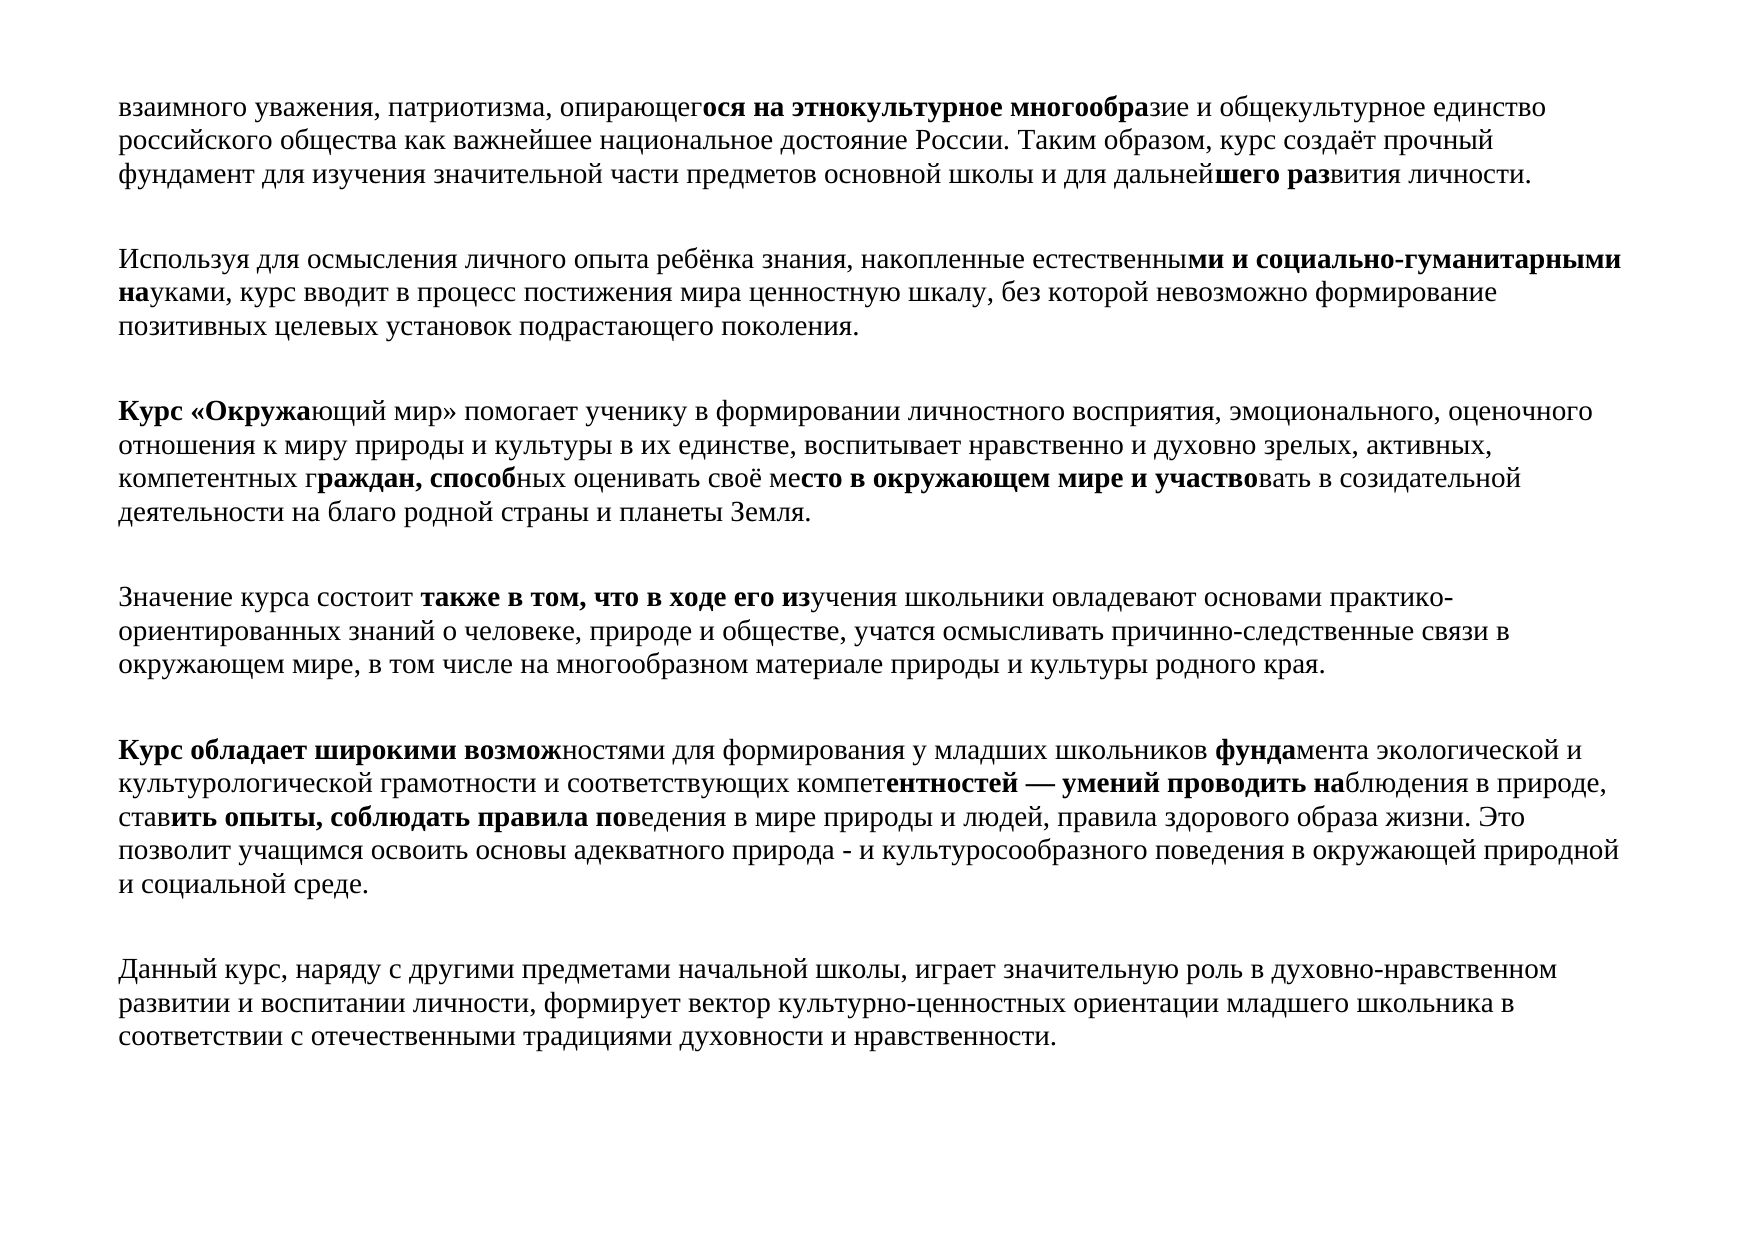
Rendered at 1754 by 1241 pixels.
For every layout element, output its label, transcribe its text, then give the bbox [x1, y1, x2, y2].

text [118, 89, 1636, 189]
text Курс обладает широкими возможностями для формирования у младших школьников фундамента экологической и культурологической грамотности и соответствующих компетентностей — умений проводить наблюдения в природе, ставить опыты, соблюдать правила поведения в мире природы и людей, правила здорового образа жизни. Это позволит учащимся освоить основы адекватного природа - и культуросообразного поведения в окружающей природной и социальной среде. [118, 732, 1636, 899]
text Курс «Окружающий мир» помогает ученику в формировании личностного восприятия, эмоционального, оценочного отношения к миру природы и культуры в их единстве, воспитывает нравственно и духовно зрелых, активных, компетентных граждан, способных оценивать своё место в окружающем мире и участвовать в созидательной деятельности на благо родной страны и планеты Земля. [118, 393, 1636, 528]
text Используя для осмысления личного опыта ребёнка знания, накопленные естественными и социально-гуманитарными науками, курс вводит в процесс постижения мира ценностную шкалу, без которой невозможно формирование позитивных целевых установок подрастающего поколения. [118, 241, 1636, 342]
text Данный курс, наряду с другими предметами начальной школы, играет значительную роль в духовно-нравственном развитии и воспитании личности, формирует вектор культурно-ценностных ориентации младшего школьника в соответствии с отечественными традициями духовности и нравственности. [118, 951, 1636, 1052]
text Значение курса состоит также в том, что в ходе его изучения школьники овладевают основами практико-ориентированных знаний о человеке, природе и обществе, учатся осмысливать причинно-следственные связи в окружающем мире, в том числе на многообразном материале природы и культуры родного края. [118, 579, 1636, 680]
